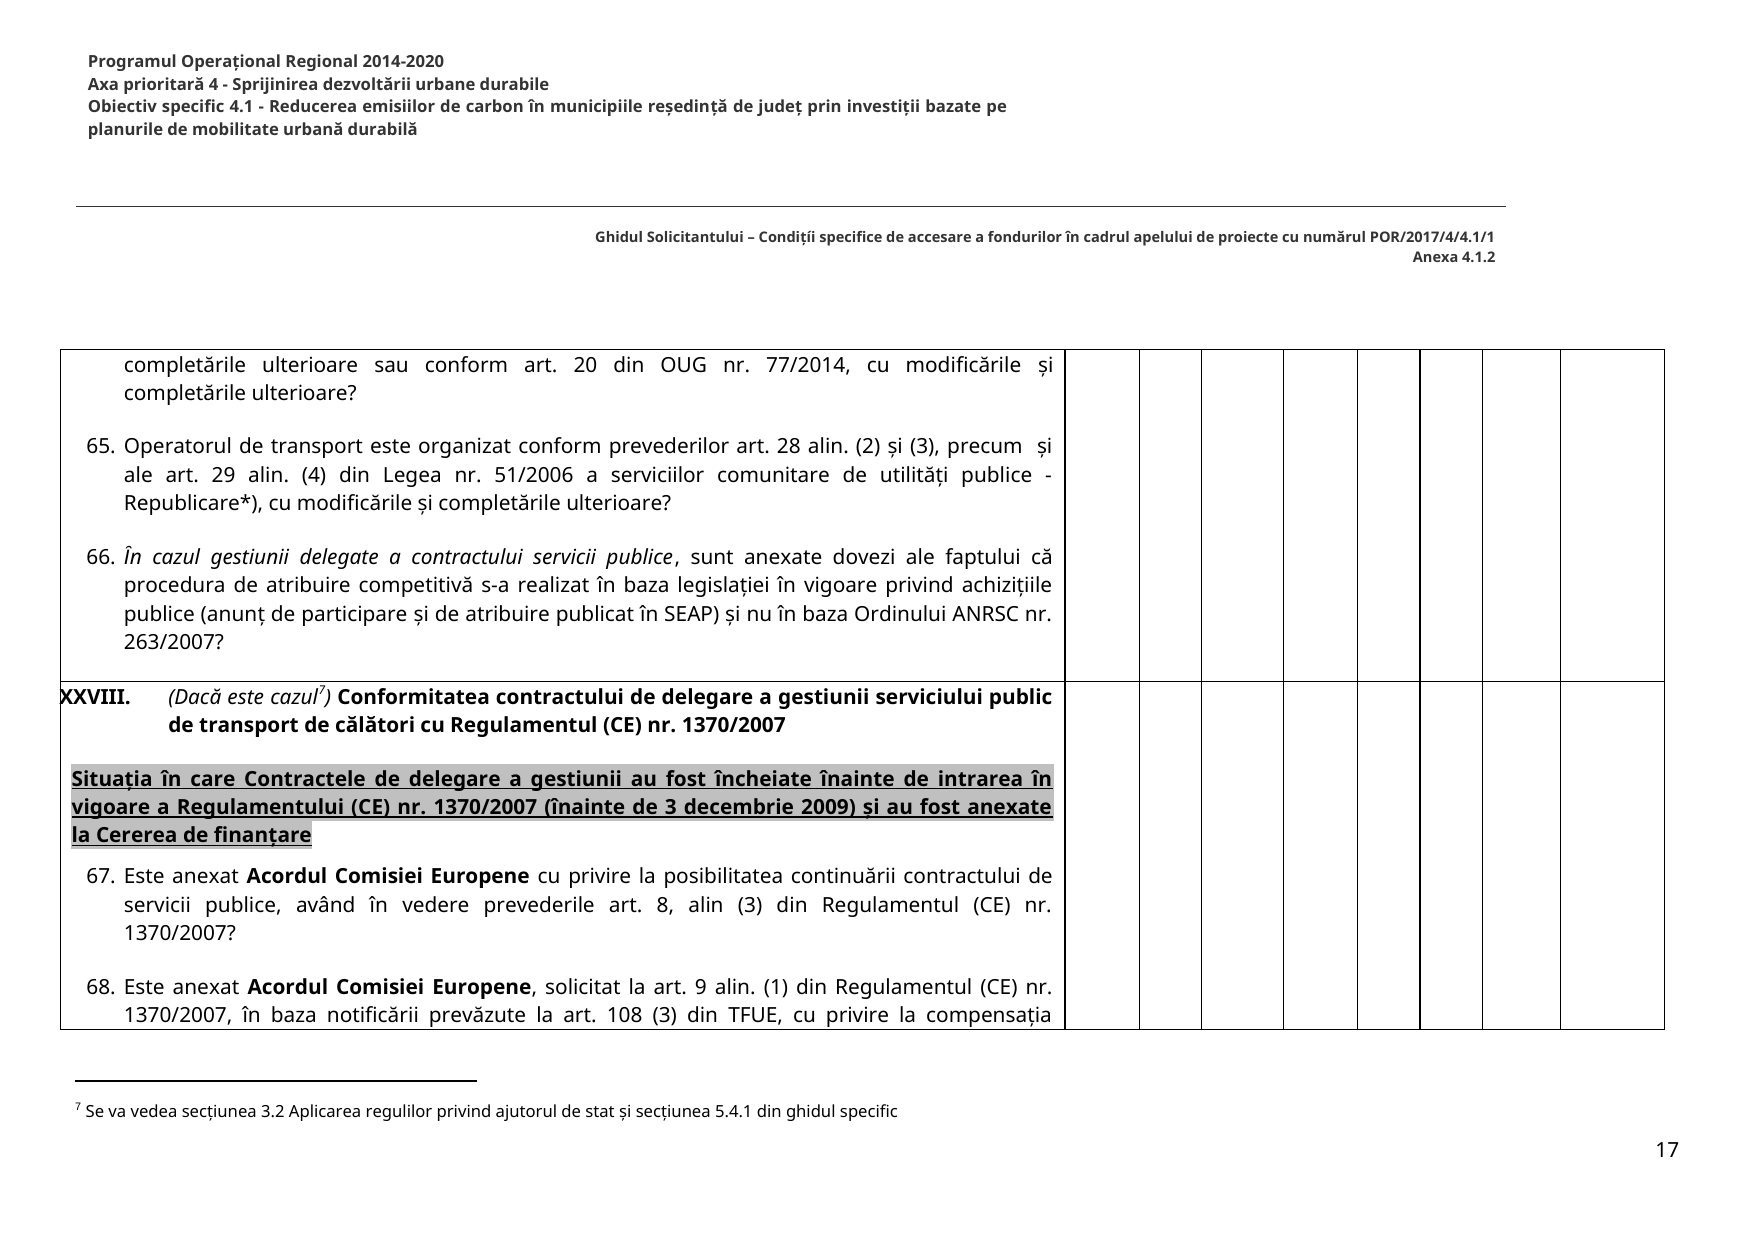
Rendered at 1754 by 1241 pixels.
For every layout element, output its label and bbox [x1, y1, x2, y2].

table_cell [1421, 682, 1482, 1029]
table_cell [1483, 682, 1560, 1029]
table_cell [1066, 350, 1139, 681]
table_cell [1561, 682, 1664, 1029]
table_cell [1066, 682, 1139, 1029]
table_cell [61, 350, 1064, 681]
table_cell [1202, 682, 1283, 1029]
table_cell [1358, 350, 1419, 681]
table_cell [1284, 350, 1357, 681]
table_cell [1358, 682, 1419, 1029]
table_cell [1561, 350, 1664, 681]
table_cell [1202, 350, 1283, 681]
table_cell [1421, 350, 1482, 681]
table_cell [61, 682, 1064, 1029]
table_cell [1140, 682, 1201, 1029]
table_cell [1140, 350, 1201, 681]
table_cell [1284, 682, 1357, 1029]
table_cell [1483, 350, 1560, 681]
